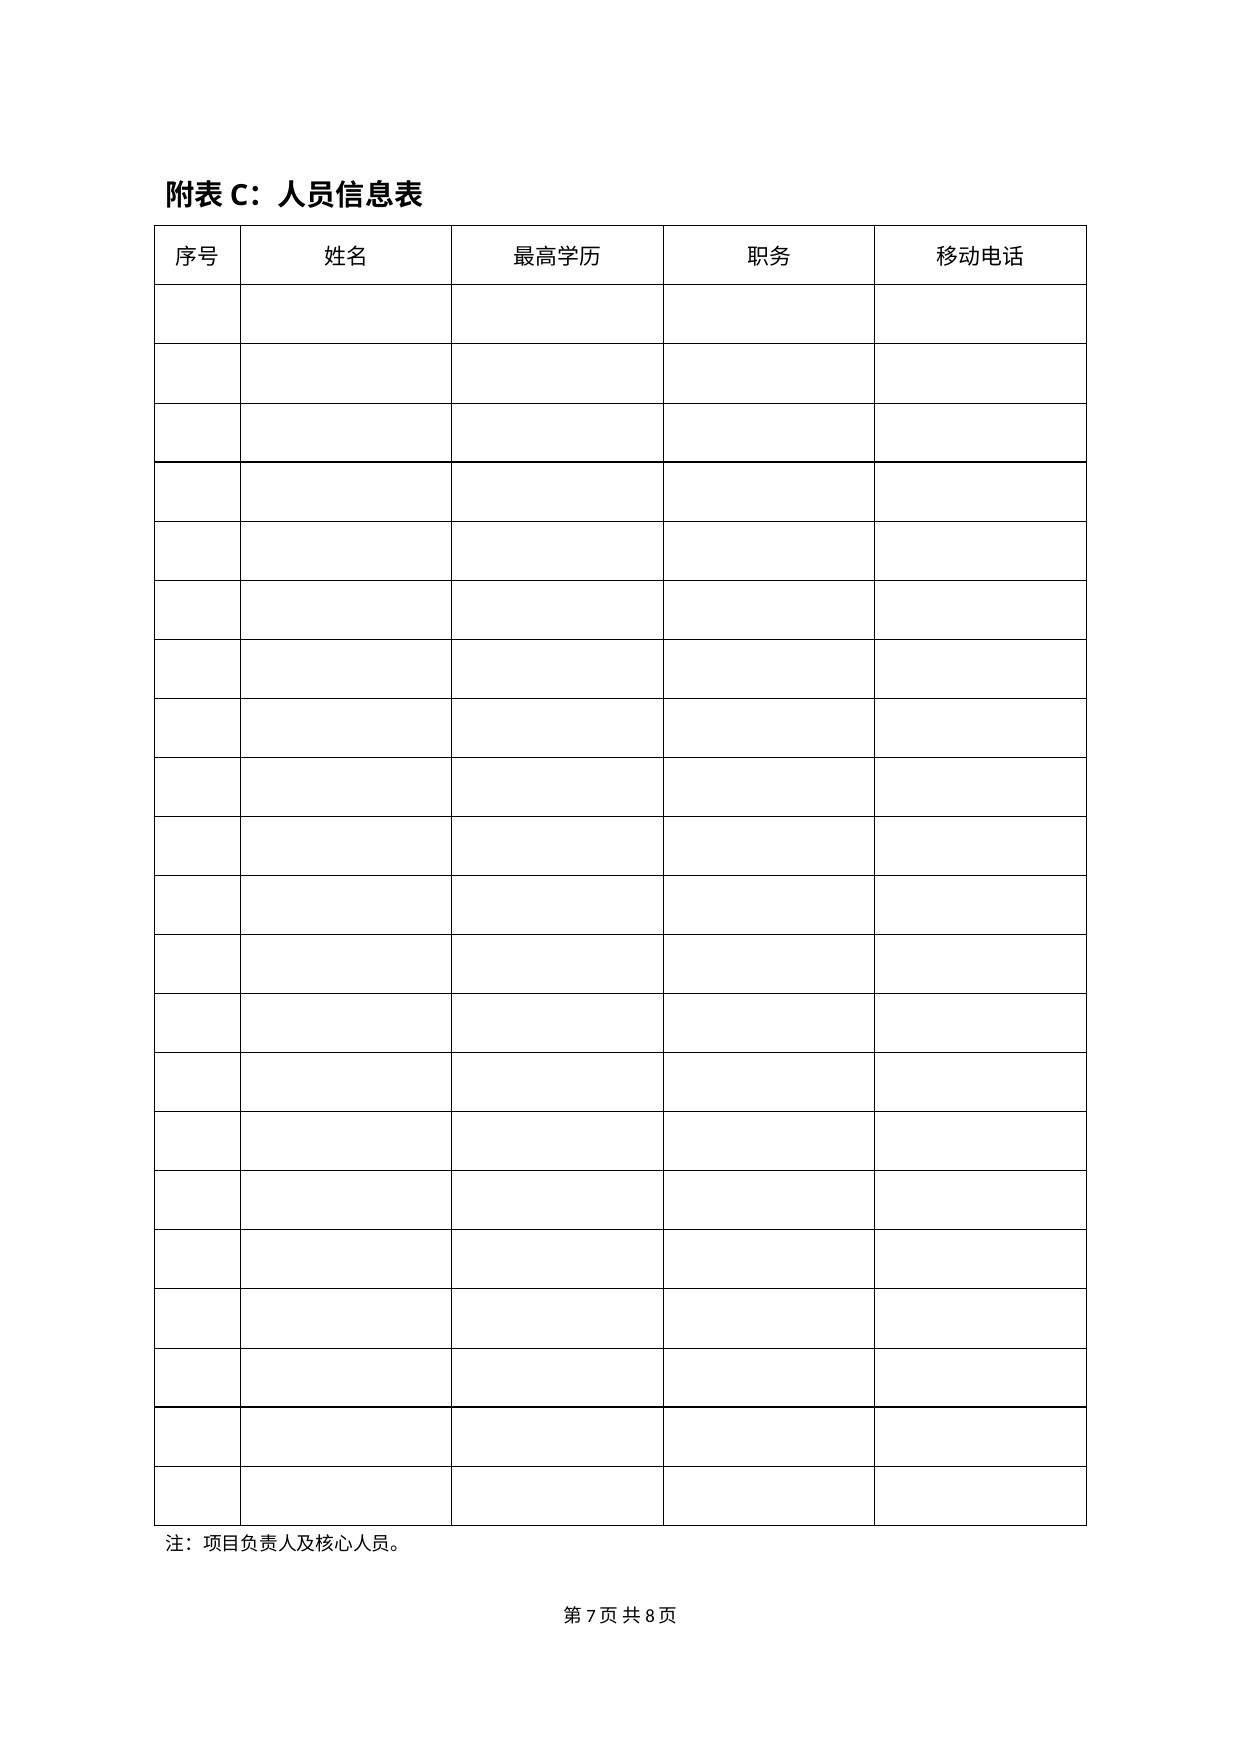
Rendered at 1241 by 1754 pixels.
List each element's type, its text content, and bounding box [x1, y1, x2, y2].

table_cell [155, 1171, 240, 1229]
table_cell [875, 1053, 1086, 1111]
table_cell [664, 344, 874, 402]
table_cell [241, 404, 451, 461]
table_cell [155, 344, 240, 402]
table_cell [452, 1349, 663, 1406]
table_cell [875, 285, 1086, 343]
table_cell [875, 699, 1086, 757]
table_cell [155, 758, 240, 816]
table_cell [875, 344, 1086, 402]
table_cell [241, 522, 451, 579]
table_cell [155, 1053, 240, 1111]
table_cell [664, 758, 874, 816]
table_cell [241, 876, 451, 934]
table_cell [155, 404, 240, 461]
table_cell [875, 1408, 1086, 1466]
table_cell [452, 994, 663, 1052]
table_cell [241, 463, 451, 521]
table_cell [875, 1467, 1086, 1524]
table_cell [155, 463, 240, 521]
table_cell [664, 1230, 874, 1288]
table_cell [241, 935, 451, 993]
table_cell [452, 581, 663, 639]
table_cell [241, 285, 451, 343]
table_cell [452, 935, 663, 993]
table_cell [155, 1289, 240, 1347]
table_cell [241, 581, 451, 639]
table_cell [155, 1349, 240, 1406]
table_cell [664, 1171, 874, 1229]
table_cell [155, 994, 240, 1052]
table_cell [452, 285, 663, 343]
table_header 姓名 [241, 226, 451, 284]
table_cell [241, 344, 451, 402]
table_cell [875, 817, 1086, 875]
table_cell [664, 285, 874, 343]
table_cell [875, 758, 1086, 816]
table_cell [875, 1230, 1086, 1288]
table_cell [875, 935, 1086, 993]
table_cell [241, 1408, 451, 1466]
table_cell [452, 1467, 663, 1524]
table_header 序号 [155, 226, 240, 284]
table_cell [664, 581, 874, 639]
table_cell [155, 1112, 240, 1170]
table_cell [452, 463, 663, 521]
table_cell [241, 1112, 451, 1170]
table_cell [452, 876, 663, 934]
table_cell [155, 935, 240, 993]
table_cell [664, 463, 874, 521]
table_cell [241, 699, 451, 757]
table_cell [155, 285, 240, 343]
table_cell [155, 1467, 240, 1524]
table_header 职务 [664, 226, 874, 284]
table_cell [452, 640, 663, 698]
table_cell [155, 522, 240, 579]
table_cell [875, 522, 1086, 579]
text 附表C：人员信息表 [165, 160, 1075, 225]
table_cell [452, 344, 663, 402]
table_cell [664, 522, 874, 579]
table_cell [664, 1053, 874, 1111]
table_cell [452, 817, 663, 875]
table_header 最高学历 [452, 226, 663, 284]
table_cell [664, 935, 874, 993]
table_cell [452, 699, 663, 757]
table_cell [241, 1171, 451, 1229]
table_cell [875, 1171, 1086, 1229]
table_cell [155, 817, 240, 875]
table_cell [875, 1112, 1086, 1170]
table_cell [155, 699, 240, 757]
table_cell [664, 994, 874, 1052]
table_cell [664, 699, 874, 757]
table_cell [241, 1230, 451, 1288]
table_cell [664, 1467, 874, 1524]
table_cell [155, 876, 240, 934]
table_cell [664, 1349, 874, 1406]
table_cell [875, 404, 1086, 461]
table_cell [241, 1349, 451, 1406]
table_cell [452, 1171, 663, 1229]
table_cell [452, 1289, 663, 1347]
table_cell [241, 640, 451, 698]
table_cell [155, 581, 240, 639]
table_cell [241, 817, 451, 875]
table_cell [241, 1467, 451, 1524]
table_cell [875, 1349, 1086, 1406]
table_cell [155, 640, 240, 698]
table_cell [452, 758, 663, 816]
table_cell [664, 876, 874, 934]
table_cell [875, 640, 1086, 698]
table_cell [241, 1053, 451, 1111]
table_header 移动电话 [875, 226, 1086, 284]
table_cell [452, 1112, 663, 1170]
table_cell [875, 1289, 1086, 1347]
table_cell [155, 1230, 240, 1288]
table_cell [155, 1408, 240, 1466]
table_cell [452, 1053, 663, 1111]
table_cell [664, 404, 874, 461]
table_cell [875, 463, 1086, 521]
table_cell [452, 404, 663, 461]
table_cell [664, 1408, 874, 1466]
table_cell [664, 640, 874, 698]
table_cell [875, 581, 1086, 639]
text 注：项目负责人及核心人员。 [165, 1526, 1075, 1558]
table_cell [664, 1112, 874, 1170]
table_cell [664, 817, 874, 875]
table_cell [664, 1289, 874, 1347]
table_cell [452, 1230, 663, 1288]
table_cell [875, 994, 1086, 1052]
table_cell [241, 994, 451, 1052]
table_cell [875, 876, 1086, 934]
table_cell [241, 1289, 451, 1347]
table_cell [452, 1408, 663, 1466]
table_cell [452, 522, 663, 579]
table_cell [241, 758, 451, 816]
